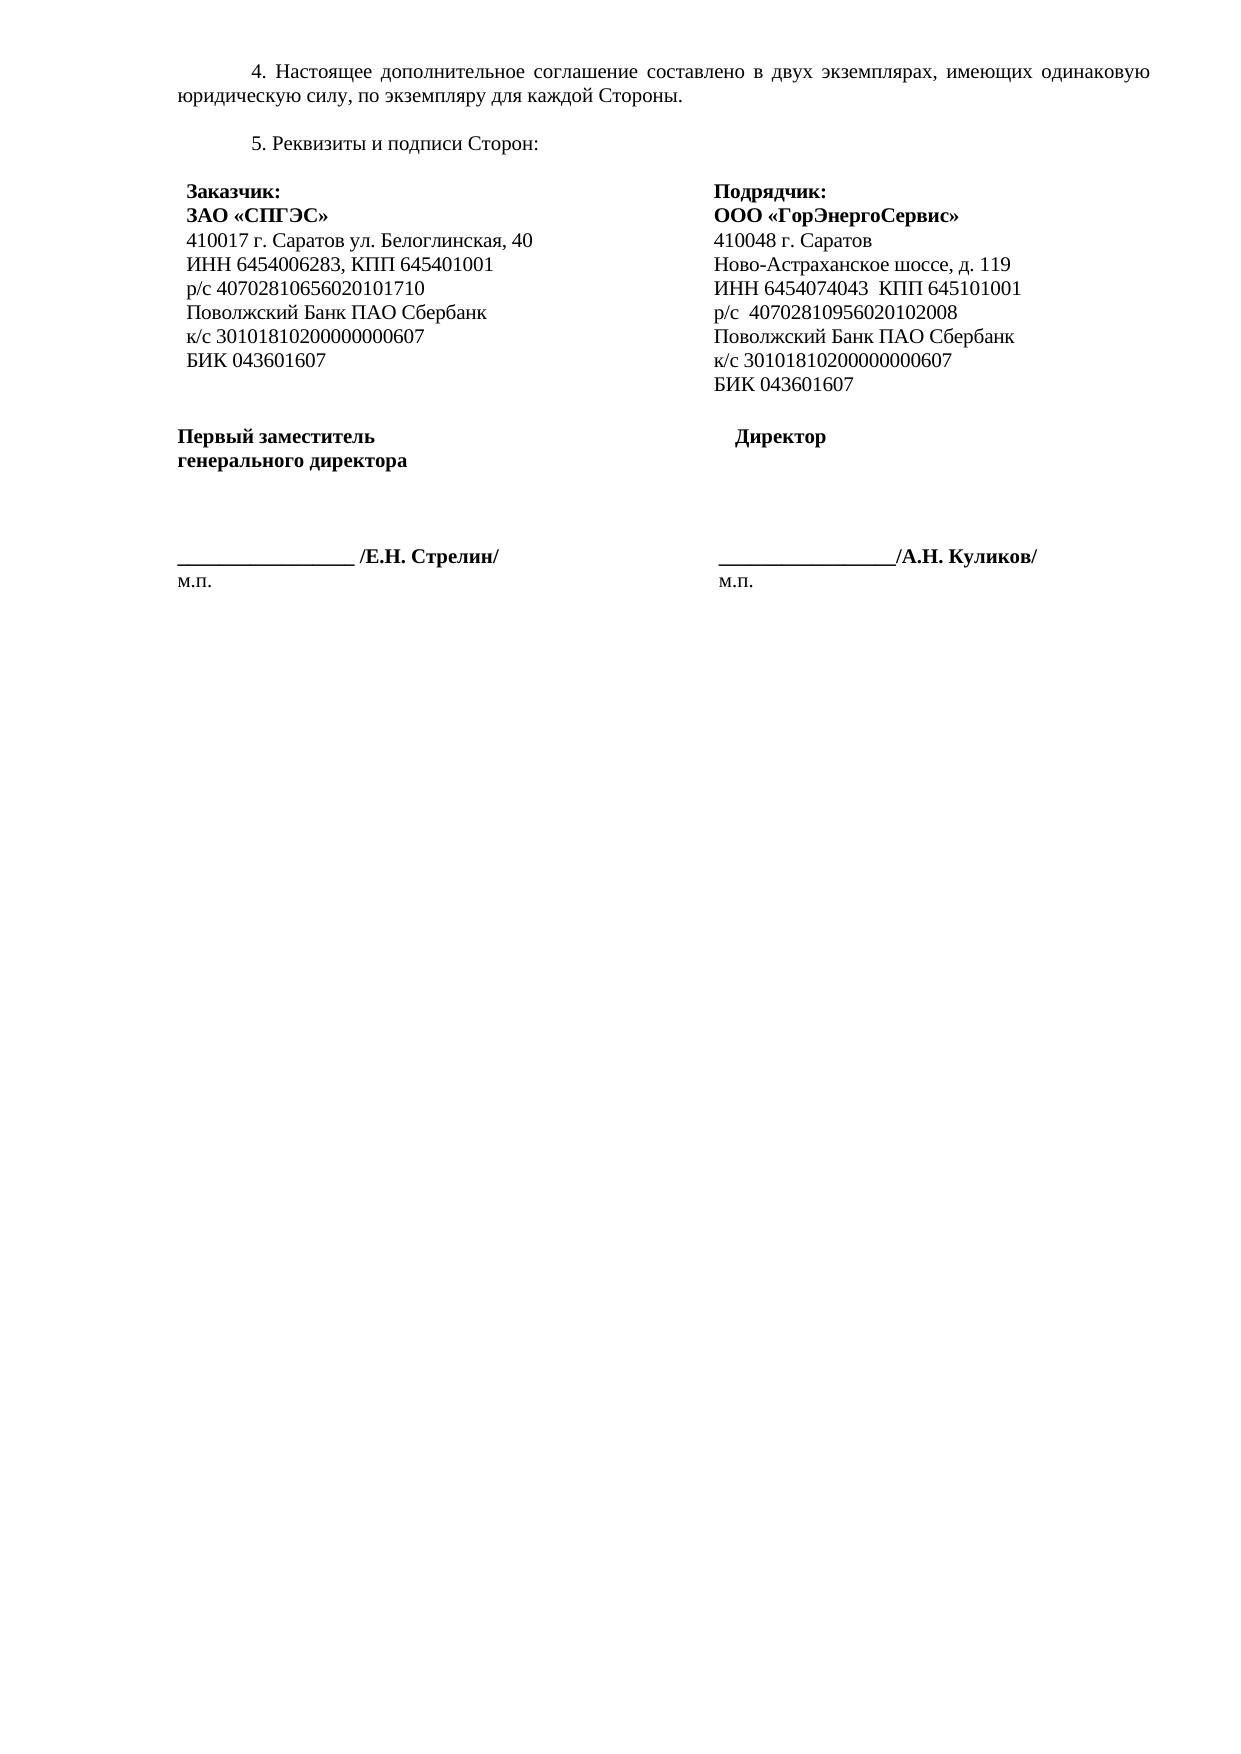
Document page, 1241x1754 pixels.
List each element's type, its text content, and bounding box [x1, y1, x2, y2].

table_header Заказчик: ЗАО «СПГЭС» 410017 г. Саратов ул. Белоглинская, 40 ИНН 6454006283, КПП 645401001 р/с 40702810656020101710 Поволжский Банк ПАО Сбербанк к/с 30101810200000000607 БИК 043601607 [175, 179, 702, 424]
text Первый заместитель Директор [177, 424, 1152, 448]
text м.п. м.п. [177, 568, 1152, 592]
text 4. Настоящее дополнительное соглашение составлено в двух экземплярах, имеющих одинаковую юридическую силу, по экземпляру для каждой Стороны. [177, 59, 1152, 107]
table_header Подрядчик: ООО «ГорЭнергоСервис» 410048 г. Саратов Ново-Астраханское шоссе, д. 119 ИНН 6454074043 КПП 645101001 р/с 40702810956020102008 Поволжский Банк ПАО Сбербанк к/с 30101810200000000607 БИК 043601607 [702, 179, 1195, 424]
text генерального директора [177, 448, 1152, 472]
text _________________ /Е.Н. Стрелин/ _________________/А.Н. Куликов/ [177, 544, 1152, 568]
text 5. Реквизиты и подписи Сторон: [177, 131, 1152, 155]
